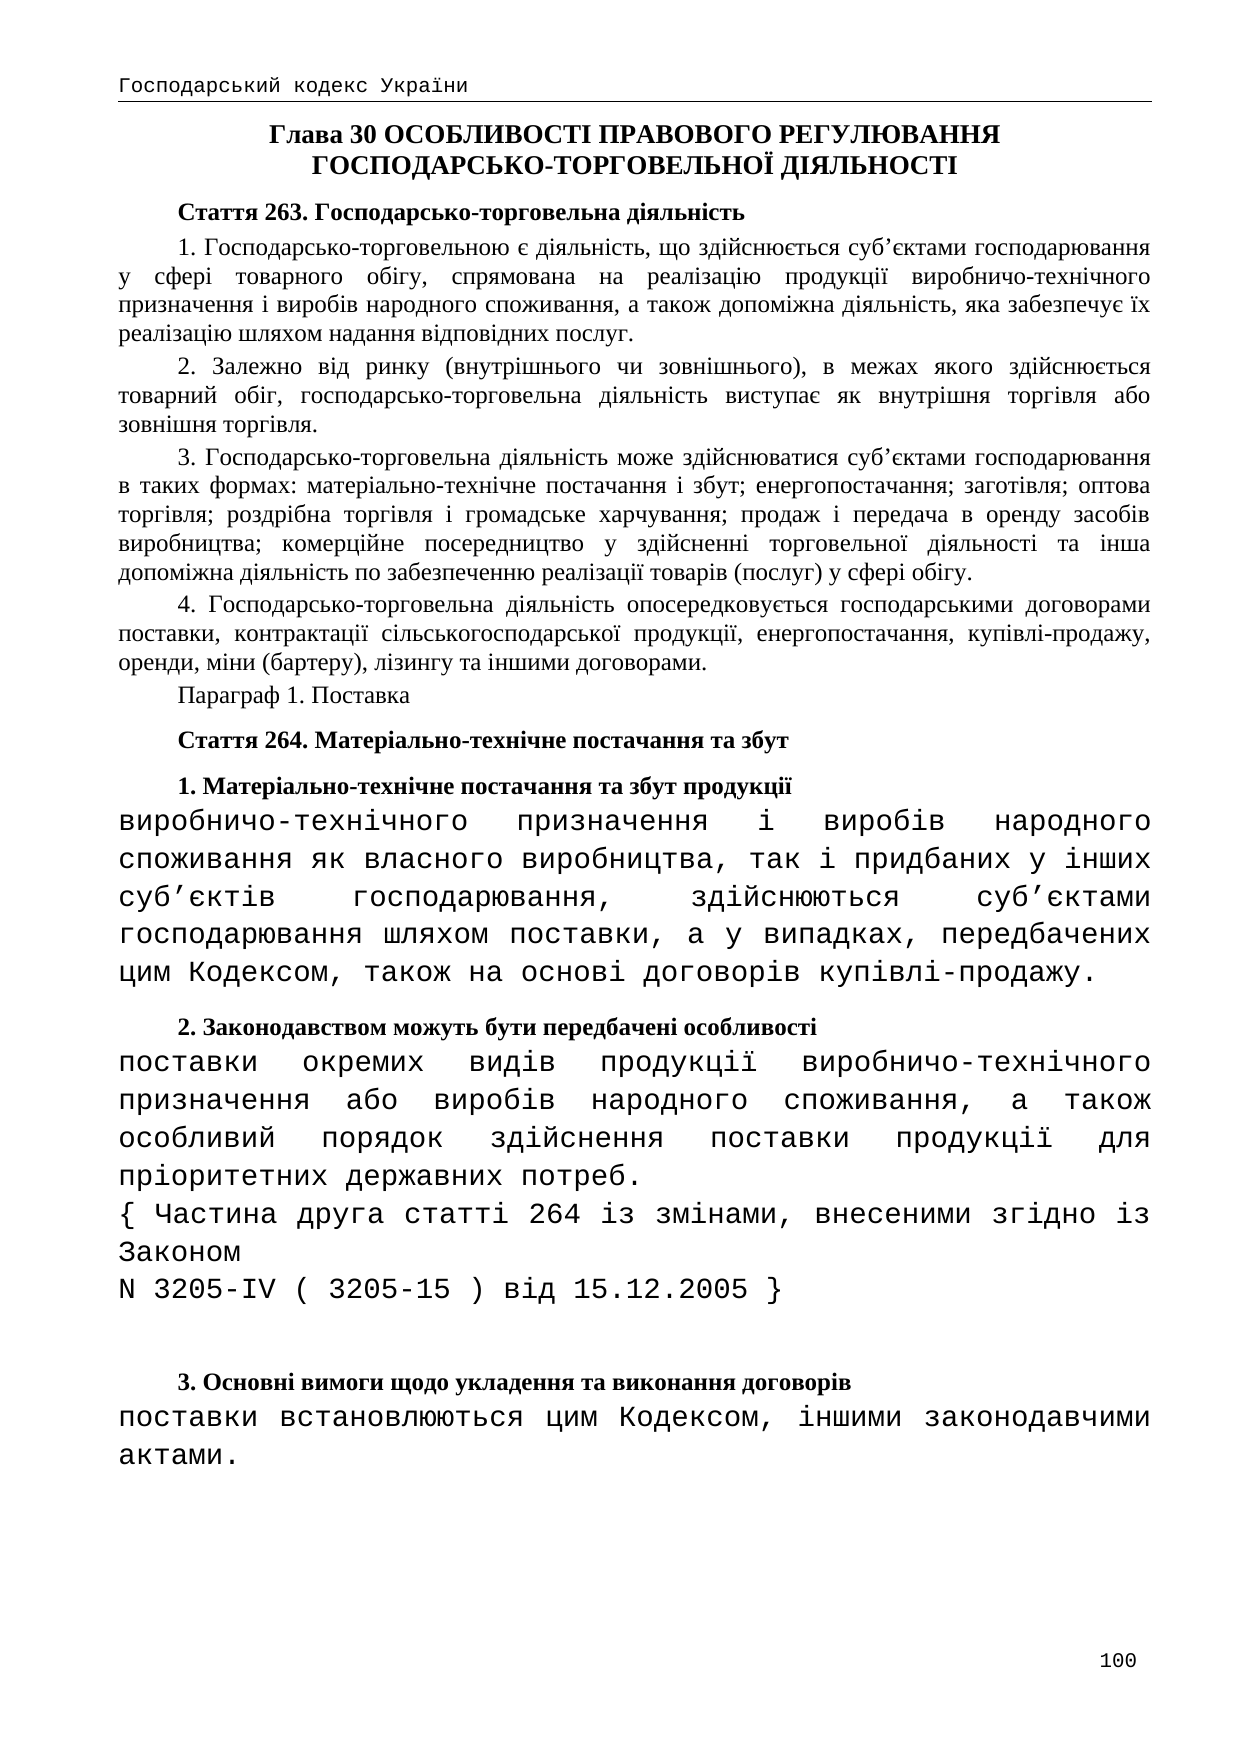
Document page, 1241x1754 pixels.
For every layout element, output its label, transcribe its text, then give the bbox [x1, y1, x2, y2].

text поставки встановлюються цим Кодексом, іншими законодавчими актами. [118, 1402, 1152, 1473]
text 4. Господарсько-торговельна діяльність опосередковується господарськими договорами поставки, контрактації сільськогосподарської продукції, енергопостачання, купівлі-продажу, оренди, міни (бартеру), лізингу та іншими договорами. [118, 589, 1152, 676]
subtitle Глава 30 ОСОБЛИВОСТI ПРАВОВОГО РЕГУЛЮВАННЯ ГОСПОДАРСЬКО-ТОРГОВЕЛЬНОЇ ДIЯЛЬНОСТI [222, 118, 1047, 180]
text 1. Господарсько-торговельною є діяльність, що здійснюється суб’єктами господарювання у сфері товарного обігу, спрямована на реалізацію продукції виробничо-технічного призначення і виробів народного споживання, а також допоміжна діяльність, яка забезпечує їх реалізацію шляхом надання відповідних послуг. [118, 232, 1152, 347]
subtitle 1. Матеріально-технічне постачання та збут продукції [177, 771, 1152, 799]
subtitle 3. Основні вимоги щодо укладення та виконання договорів [177, 1367, 1152, 1396]
text { Частина друга статті 264 із змінами, внесеними згідно із Законом [118, 1199, 1152, 1270]
text Параграф 1. Поставка [118, 680, 1152, 709]
text 3. Господарсько-торговельна діяльність може здійснюватися суб’єктами господарювання в таких формах: матеріально-технічне постачання і збут; енергопостачання; заготівля; оптова торгівля; роздрібна торгівля і громадське харчування; продаж і передача в оренду засобів виробництва; комерційне посередництво у здійсненні торговельної діяльності та інша допоміжна діяльність по забезпеченню реалізації товарів (послуг) у сфері обігу. [118, 442, 1152, 585]
text виробничо-технічного призначення і виробів народного споживання як власного виробництва, так і придбаних у інших суб’єктів господарювання, здійснюються суб’єктами господарювання шляхом поставки, а у випадках, передбачених цим Кодексом, також на основі договорів купівлі-продажу. [118, 806, 1152, 991]
subtitle Стаття 263. Господарсько-торговельна діяльність [177, 197, 1152, 226]
text поставки окремих видів продукції виробничо-технічного призначення або виробів народного споживання, а також особливий порядок здійснення поставки продукції для пріоритетних державних потреб. [118, 1047, 1152, 1194]
text N 3205-IV ( 3205-15 ) від 15.12.2005 } [118, 1274, 1152, 1308]
text 2. Залежно від ринку (внутрішнього чи зовнішнього), в межах якого здійснюється товарний обіг, господарсько-торговельна діяльність виступає як внутрішня торгівля або зовнішня торгівля. [118, 351, 1152, 437]
subtitle Стаття 264. Матеріально-технічне постачання та збут [177, 725, 1152, 754]
subtitle 2. Законодавством можуть бути передбачені особливості [177, 1012, 1152, 1041]
